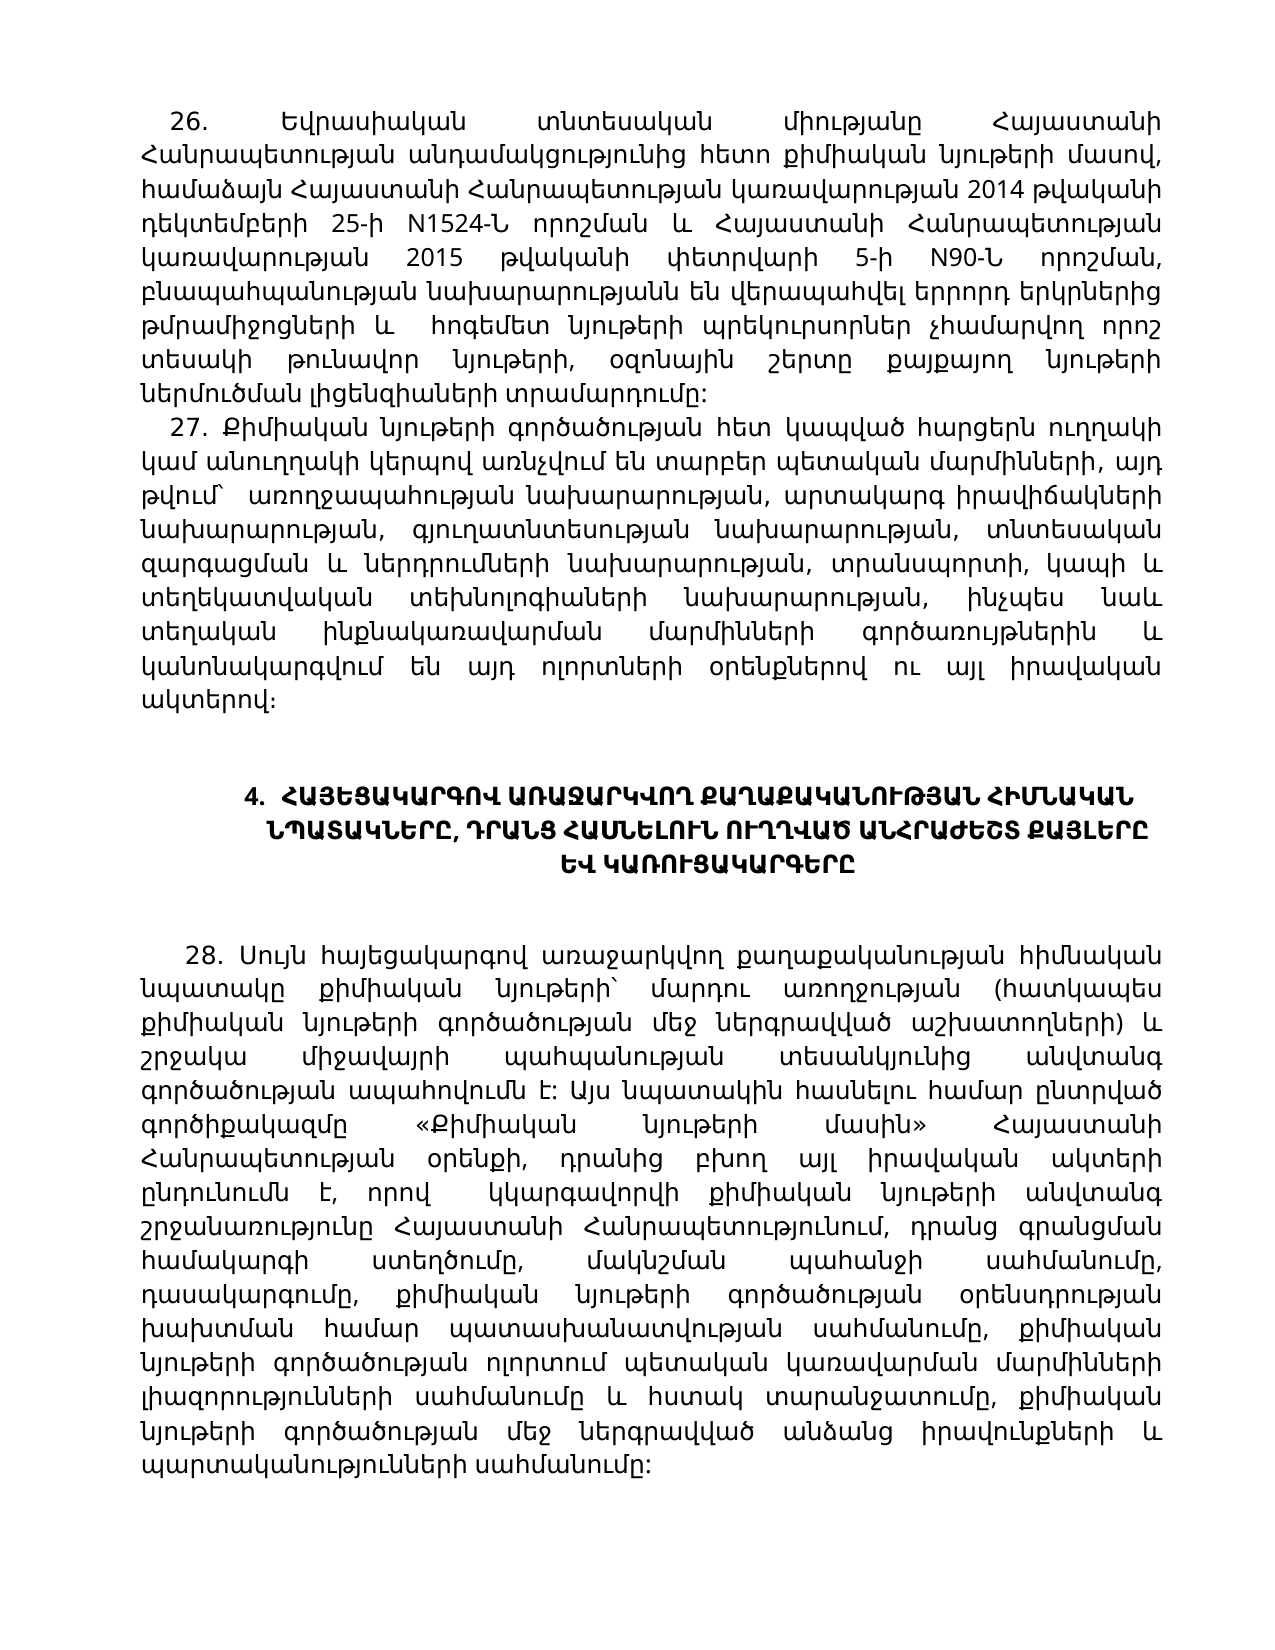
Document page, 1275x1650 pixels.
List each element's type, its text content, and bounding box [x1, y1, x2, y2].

text 27. Քիմիական նյութերի գործածության հետ կապված հարցերն ուղղակի կամ անուղղակի կերպով առնչվում են տարբեր պետական մարմինների, այդ թվում՝ առողջապահության նախարարության, արտակարգ իրավիճակների նախարարության, գյուղատնտեսության նախարարության, տնտեսական զարգացման և ներդրումների նախարարության, տրանսպորտի, կապի և տեղեկատվական տեխնոլոգիաների նախարարության, ինչպես նաև տեղական ինքնակառավարման մարմինների գործառույթներին և կանոնակարգվում են այդ ոլորտների օրենքներով ու այլ իրավական ակտերով։ [141, 410, 1162, 716]
text 26. Եվրասիական տնտեսական միությանը Հայաստանի Հանրապետության անդամակցությունից հետո քիմիական նյութերի մասով, համաձայն Հայաստանի Հանրապետության կառավարության 2014 թվականի դեկտեմբերի 25-ի N1524-Ն որոշման և Հայաստանի Հանրապետության կառավարության 2015 թվականի փետրվարի 5-ի N90-Ն որոշման, բնապահպանության նախարարությանն են վերապահվել երրորդ երկրներից թմրամիջոցների և հոգեմետ նյութերի պրեկուրսորներ չհամարվող որոշ տեսակի թունավոր նյութերի, օզոնային շերտը քայքայող նյութերի ներմուծման լիցենզիաների տրամարդումը: [141, 103, 1162, 410]
list ՀԱՅԵՑԱԿԱՐԳՈՎ ԱՌԱՋԱՐԿՎՈՂ ՔԱՂԱՔԱԿԱՆՈՒԹՅԱՆ ՀԻՄՆԱԿԱՆ ՆՊԱՏԱԿՆԵՐԸ, ԴՐԱՆՑ ՀԱՍՆԵԼՈՒՆ ՈՒՂՂՎԱԾ ԱՆՀՐԱԺԵՇՏ ՔԱՅԼԵՐԸ ԵՎ ԿԱՌՈՒՑԱԿԱՐԳԵՐԸ [216, 779, 1162, 881]
text 28. Սույն հայեցակարգով առաջարկվող քաղաքականության հիմնական նպատակը քիմիական նյութերի՝ մարդու առողջության (հատկապես քիմիական նյութերի գործածության մեջ ներգրավված աշխատողների) և շրջակա միջավայրի պահպանության տեսանկյունից անվտանգ գործածության ապահովումն է: Այս նպատակին հասնելու համար ընտրված գործիքակազմը «Քիմիական նյութերի մասին» Հայաստանի Հանրապետության օրենքի, դրանից բխող այլ իրավական ակտերի ընդունումն է, որով կկարգավորվի քիմիական նյութերի անվտանգ շրջանառությունը Հայաստանի Հանրապետությունում, դրանց գրանցման համակարգի ստեղծումը, մակնշման պահանջի սահմանումը, դասակարգումը, քիմիական նյութերի գործածության օրենսդրության խախտման համար պատասխանատվության սահմանումը, քիմիական նյութերի գործածության ոլորտում պետական կառավարման մարմինների լիազորությունների սահմանումը և հստակ տարանջատումը, քիմիական նյութերի գործածության մեջ ներգրավված անձանց իրավունքների և պարտականությունների սահմանումը: [141, 941, 1162, 1481]
